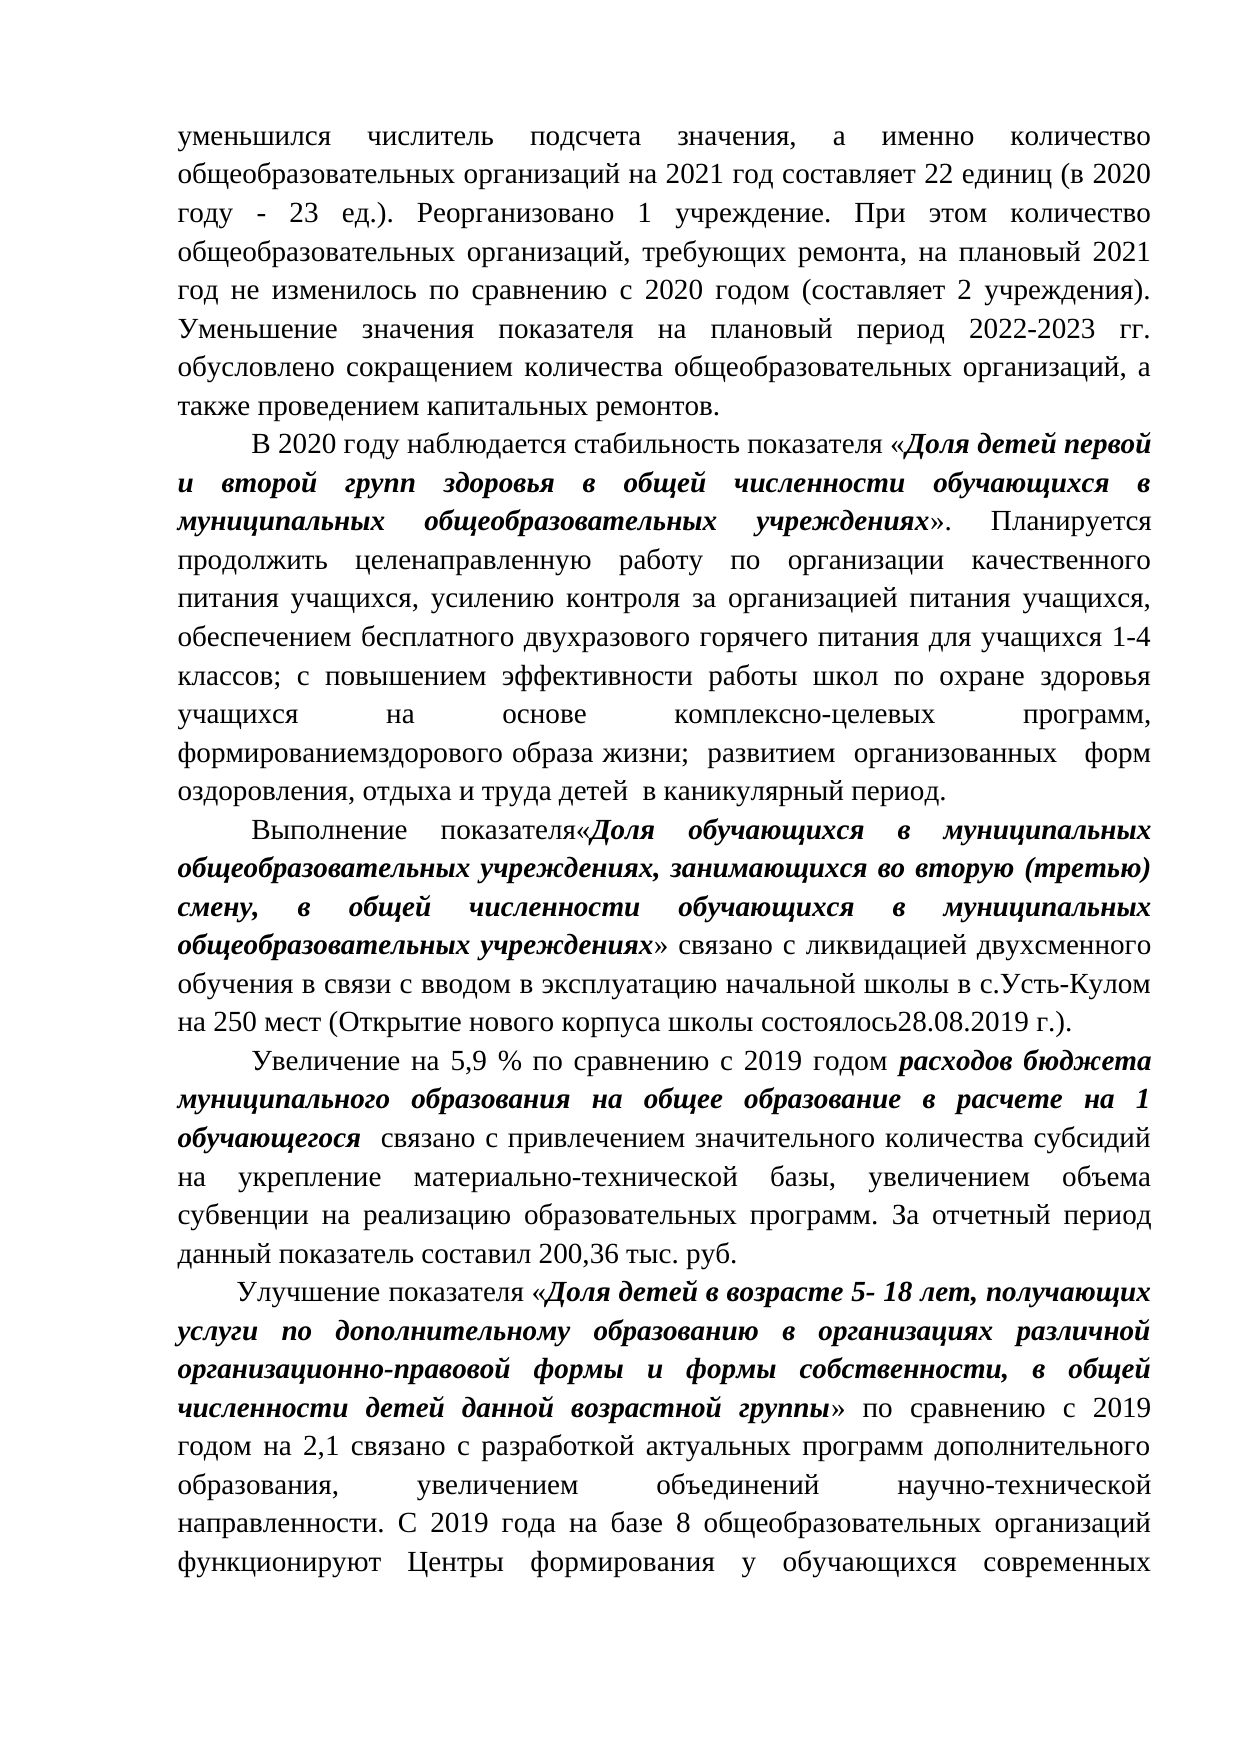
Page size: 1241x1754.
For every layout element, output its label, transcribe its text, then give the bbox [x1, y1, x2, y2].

text Выполнение показателя«Доля обучающихся в муниципальных общеобразовательных учреждениях, занимающихся во вторую (третью) смену, в общей численности обучающихся в муниципальных общеобразовательных учреждениях» связано с ликвидацией двухсменного обучения в связи с вводом в эксплуатацию начальной школы в с.Усть-Кулом на 250 мест (Открытие нового корпуса школы состоялось28.08.2019 г.). [177, 812, 1152, 1038]
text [177, 1274, 1152, 1578]
text В 2020 году наблюдается стабильность показателя «Доля детей первой и второй групп здоровья в общей численности обучающихся в муниципальных общеобразовательных учреждениях». Планируется продолжить целенаправленную работу по организации качественного питания учащихся, усилению контроля за организацией питания учащихся, обеспечением бесплатного двухразового горячего питания для учащихся 1-4 классов; с повышением эффективности работы школ по охране здоровья учащихся на основе комплексно-целевых программ, формированиемздорового образа жизни; развитием организованных форм оздоровления, отдыха и труда детей в каникулярный период. [177, 426, 1152, 807]
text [177, 118, 1152, 421]
text Увеличение на 5,9 % по сравнению с 2019 годом расходов бюджета муниципального образования на общее образование в расчете на 1 обучающегося связано с привлечением значительного количества субсидий на укрепление материально-технической базы, увеличением объема субвенции на реализацию образовательных программ. За отчетный период данный показатель составил 200,36 тыс. руб. [177, 1043, 1152, 1269]
